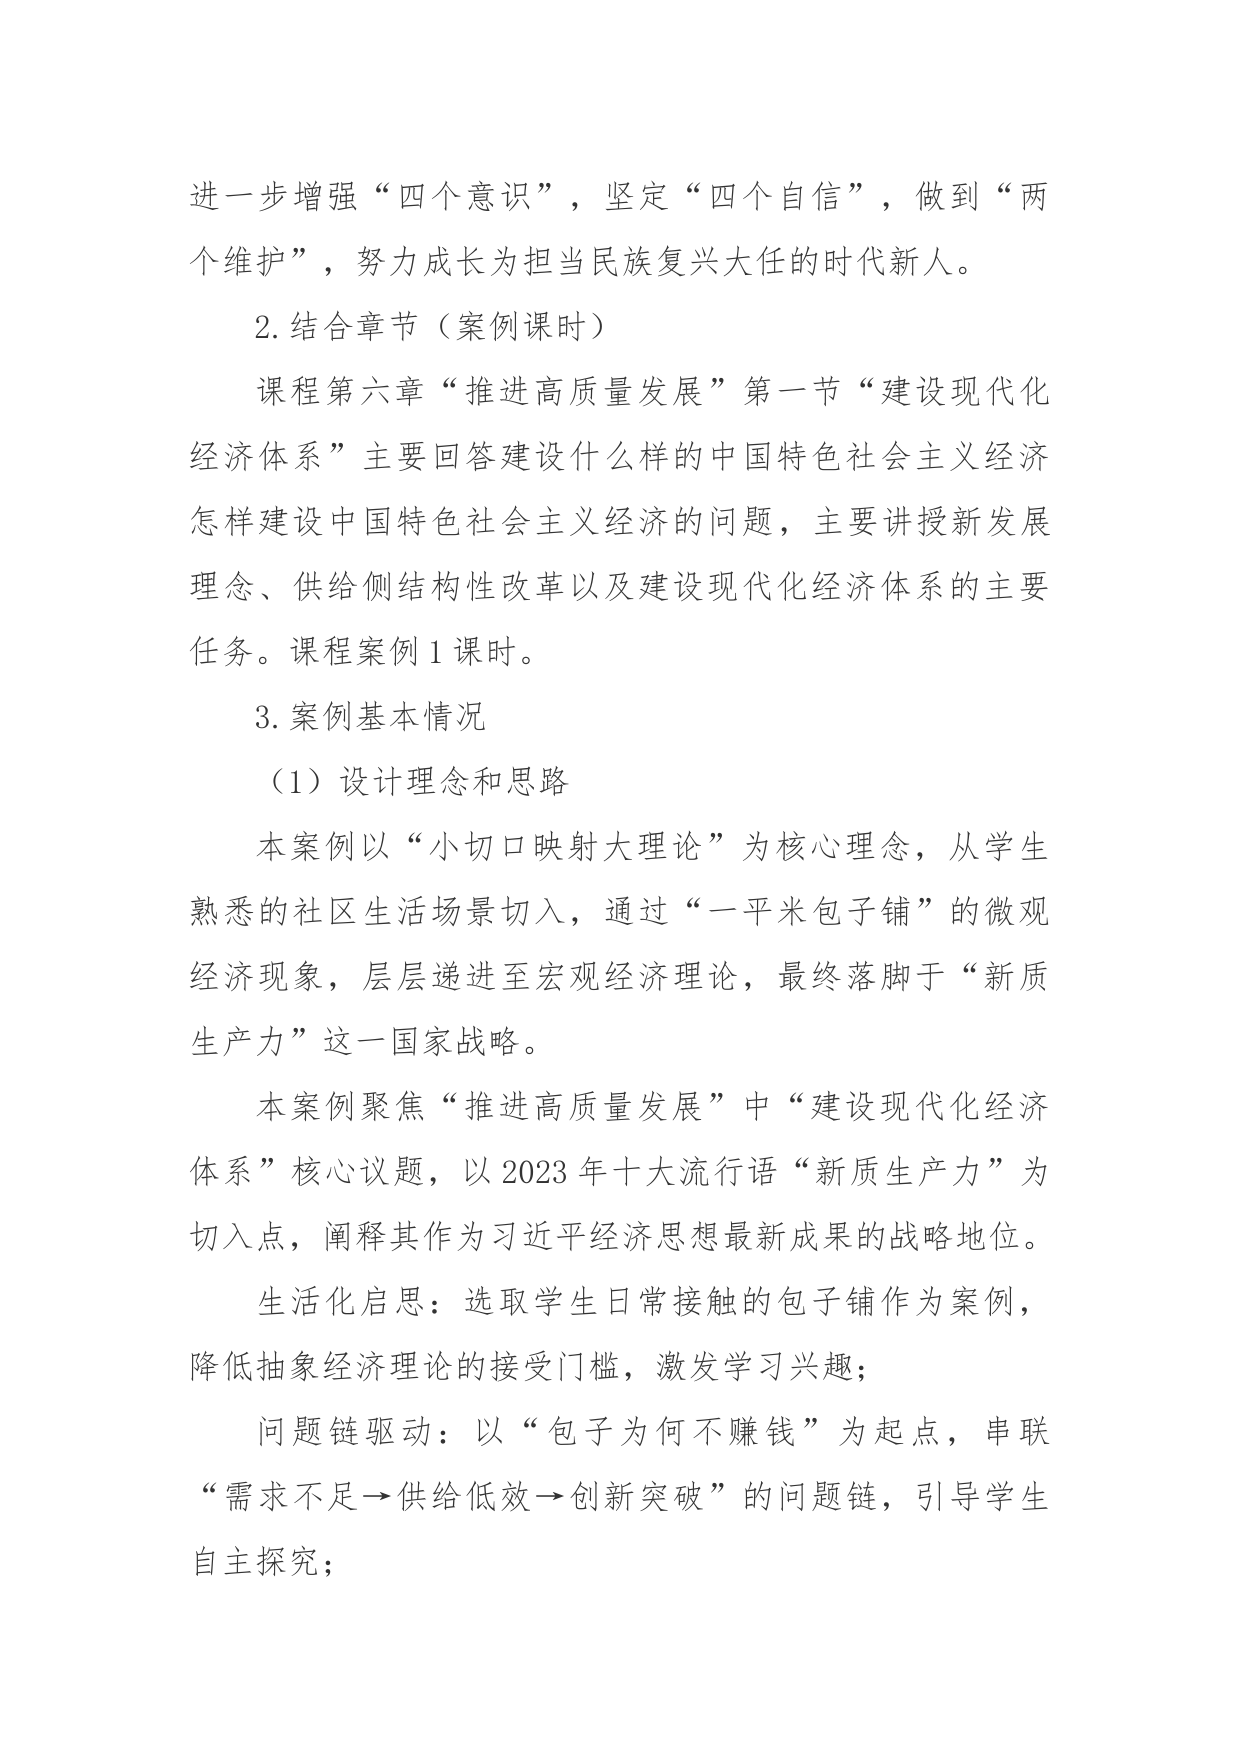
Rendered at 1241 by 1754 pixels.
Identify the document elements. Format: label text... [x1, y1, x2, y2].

text 课程第六章“推进高质量发展”第一节“建设现代化经济体系”主要回答建设什么样的中国特色社会主义经济，怎样建设中国特色社会主义经济的问题，主要讲授新发展理念、供给侧结构性改革以及建设现代化经济体系的主要任务。课程案例1课时。 [187, 357, 1053, 682]
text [187, 162, 1053, 292]
text 本案例聚焦“推进高质量发展”中“建设现代化经济体系”核心议题，以2023年十大流行语“新质生产力”为切入点，阐释其作为习近平经济思想最新成果的战略地位。 [187, 1072, 1053, 1267]
text 问题链驱动：以“包子为何不赚钱”为起点，串联“需求不足→供给低效→创新突破”的问题链，引导学生自主探究； [187, 1397, 1053, 1592]
text 2.结合章节（案例课时） [187, 292, 1053, 357]
text 3.案例基本情况 [187, 682, 1053, 747]
text （1）设计理念和思路 [187, 747, 1053, 812]
text 生活化启思：选取学生日常接触的包子铺作为案例，降低抽象经济理论的接受门槛，激发学习兴趣； [187, 1267, 1053, 1397]
text 本案例以“小切口映射大理论”为核心理念，从学生熟悉的社区生活场景切入，通过“一平米包子铺”的微观经济现象，层层递进至宏观经济理论，最终落脚于“新质生产力”这一国家战略。 [187, 812, 1053, 1072]
